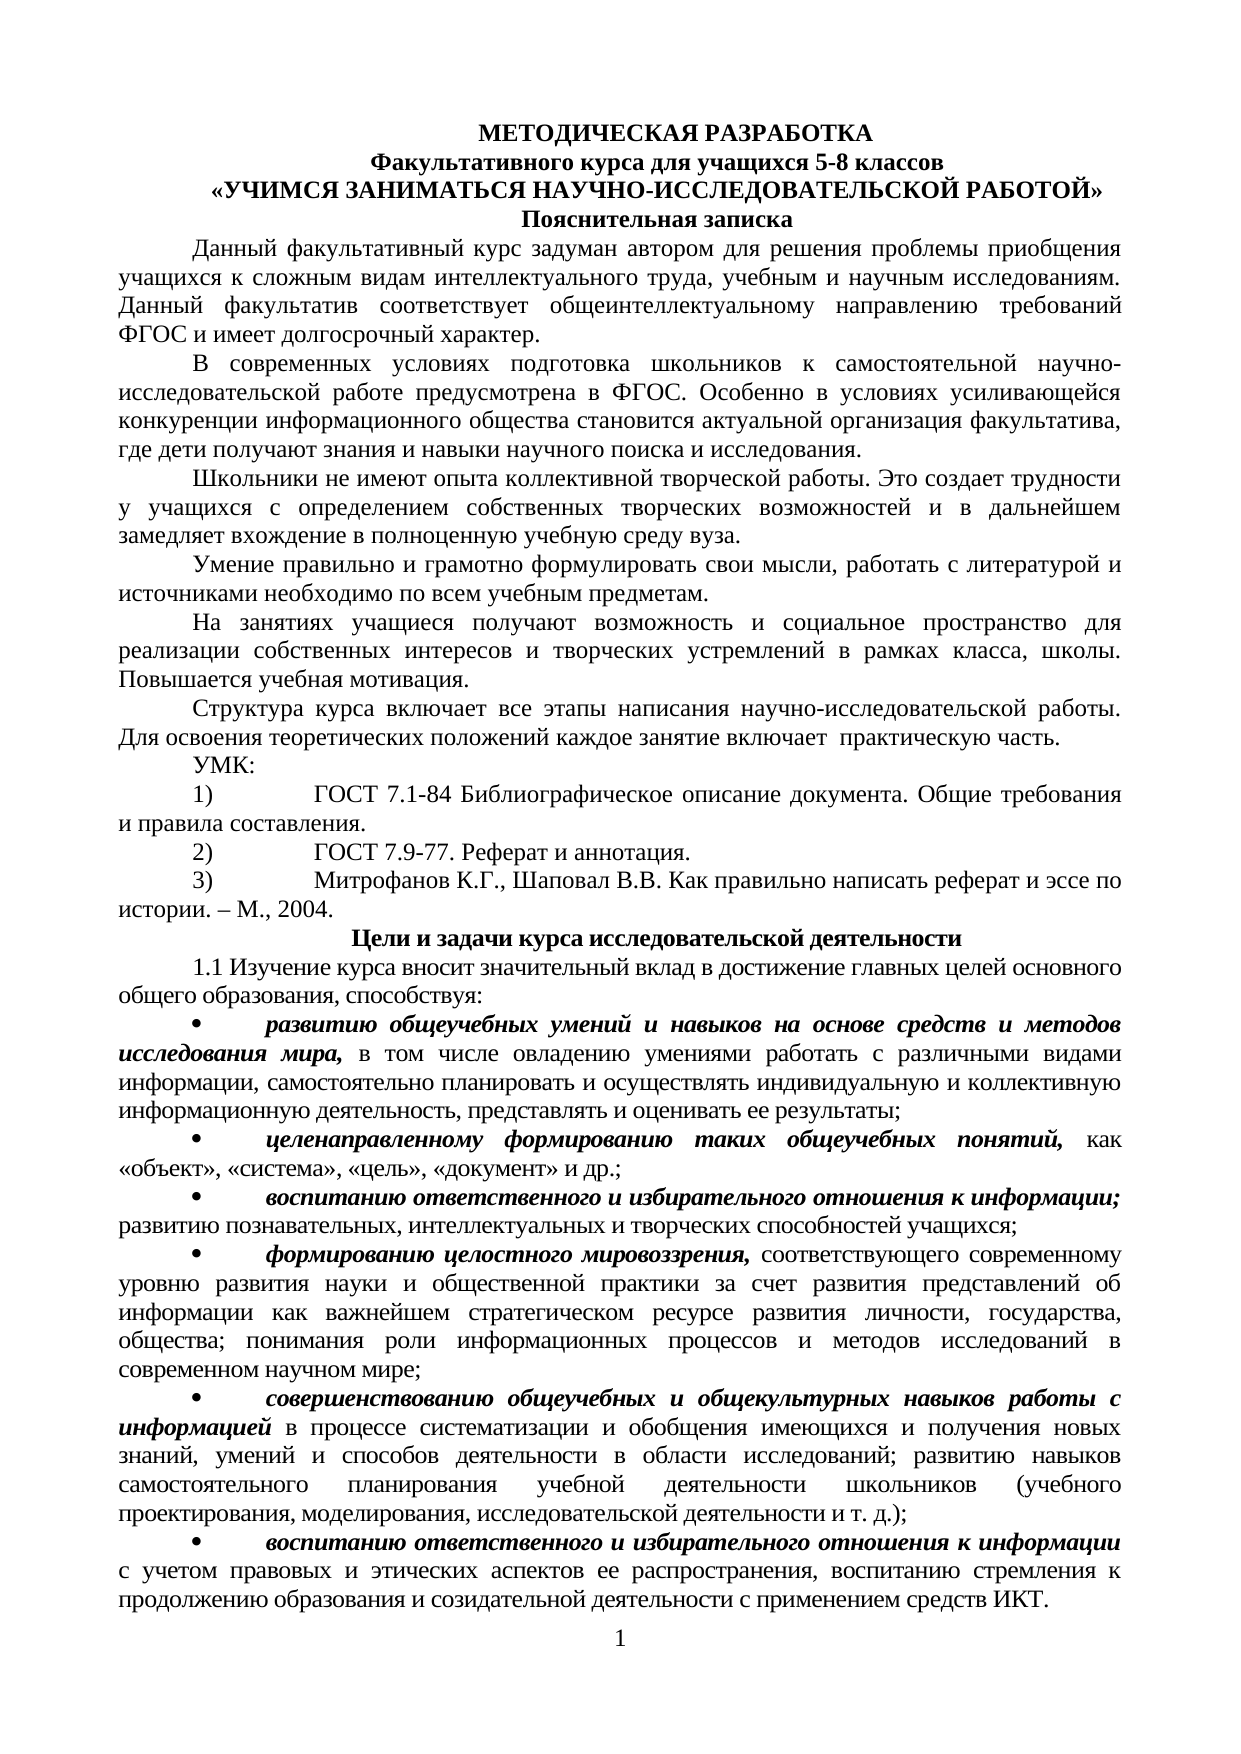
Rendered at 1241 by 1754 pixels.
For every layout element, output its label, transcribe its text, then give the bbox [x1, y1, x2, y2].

text Школьники не имеют опыта коллективной творческой работы. Это создает трудности у учащихся с определением собственных творческих возможностей и в дальнейшем замедляет вхождение в полноценную учебную среду вуза. [118, 463, 1122, 549]
list совершенствованию общеучебных и общекультурных навыков работы с информацией в процессе систематизации и обобщения имеющихся и получения новых знаний, умений и способов деятельности в области исследований; развитию навыков самостоятельного планирования учебной деятельности школьников (учебного проектирования, моделирования, исследовательской деятельности и т. д.); [118, 1383, 1122, 1527]
text Структура курса включает все этапы написания научно-исследовательской работы. Для освоения теоретических положений каждое занятие включает практическую часть. [118, 693, 1122, 751]
list В современных условиях подготовка школьников к самостоятельной научно-исследовательской работе предусмотрена в ФГОС. Особенно в условиях усиливающейся конкуренции информационного общества становится актуальной организация факультатива, где дети получают знания и навыки научного поиска и исследования. [118, 348, 1122, 463]
text Умение правильно и грамотно формулировать свои мысли, работать с литературой и источниками необходимо по всем учебным предметам. [118, 549, 1122, 607]
text «УЧИМСЯ ЗАНИМАТЬСЯ НАУЧНО-ИССЛЕДОВАТЕЛЬСКОЙ РАБОТОЙ» [118, 176, 1122, 204]
text Пояснительная записка [118, 204, 1122, 233]
text Данный факультативный курс задуман автором для решения проблемы приобщения учащихся к сложным видам интеллектуального труда, учебным и научным исследованиям. Данный факультатив соответствует общеинтеллектуальному направлению требований ФГОС и имеет долгосрочный характер. [118, 233, 1122, 348]
text Цели и задачи курса исследовательской деятельности [118, 923, 1122, 952]
list целенаправленному формированию таких общеучебных понятий, как «объект», «система», «цель», «документ» и др.; [118, 1124, 1122, 1182]
list развитию общеучебных умений и навыков на основе средств и методов исследования мира, в том числе овладению умениями работать с различными видами информации, самостоятельно планировать и осуществлять индивидуальную и коллективную информационную деятельность, представлять и оценивать ее результаты; [118, 1009, 1122, 1124]
list МЕТОДИЧЕСКАЯ РАЗРАБОТКА [229, 118, 1122, 147]
text Факультативного курса для учащихся 5-8 классов [118, 147, 1122, 176]
list воспитанию ответственного и избирательного отношения к информации; развитию познавательных, интеллектуальных и творческих способностей учащихся; [118, 1182, 1122, 1239]
list формированию целостного мировоззрения, соответствующего современному уровню развития науки и общественной практики за счет развития представлений об информации как важнейшем стратегическом ресурсе развития личности, государства, общества; понимания роли информационных процессов и методов исследований в современном научном мире; [118, 1239, 1122, 1383]
list воспитанию ответственного и избирательного отношения к информации с учетом правовых и этических аспектов ее распространения, воспитанию стремления к продолжению образования и созидательной деятельности с применением средств ИКТ. [118, 1527, 1122, 1613]
list ГОСТ 7.9-77. Реферат и аннотация. [118, 837, 1122, 866]
text 1.1 Изучение курса вносит значительный вклад в достижение главных целей основного общего образования, способствуя: [118, 952, 1122, 1009]
text На занятиях учащиеся получают возможность и социальное пространство для реализации собственных интересов и творческих устремлений в рамках класса, школы. Повышается учебная мотивация. [118, 607, 1122, 693]
text УМК: [118, 751, 1122, 779]
list ГОСТ 7.1-84 Библиографическое описание документа. Общие требования и правила составления. [118, 779, 1122, 837]
list Митрофанов К.Г., Шаповал В.В. Как правильно написать реферат и эссе по истории. – М., 2004. [118, 866, 1122, 923]
